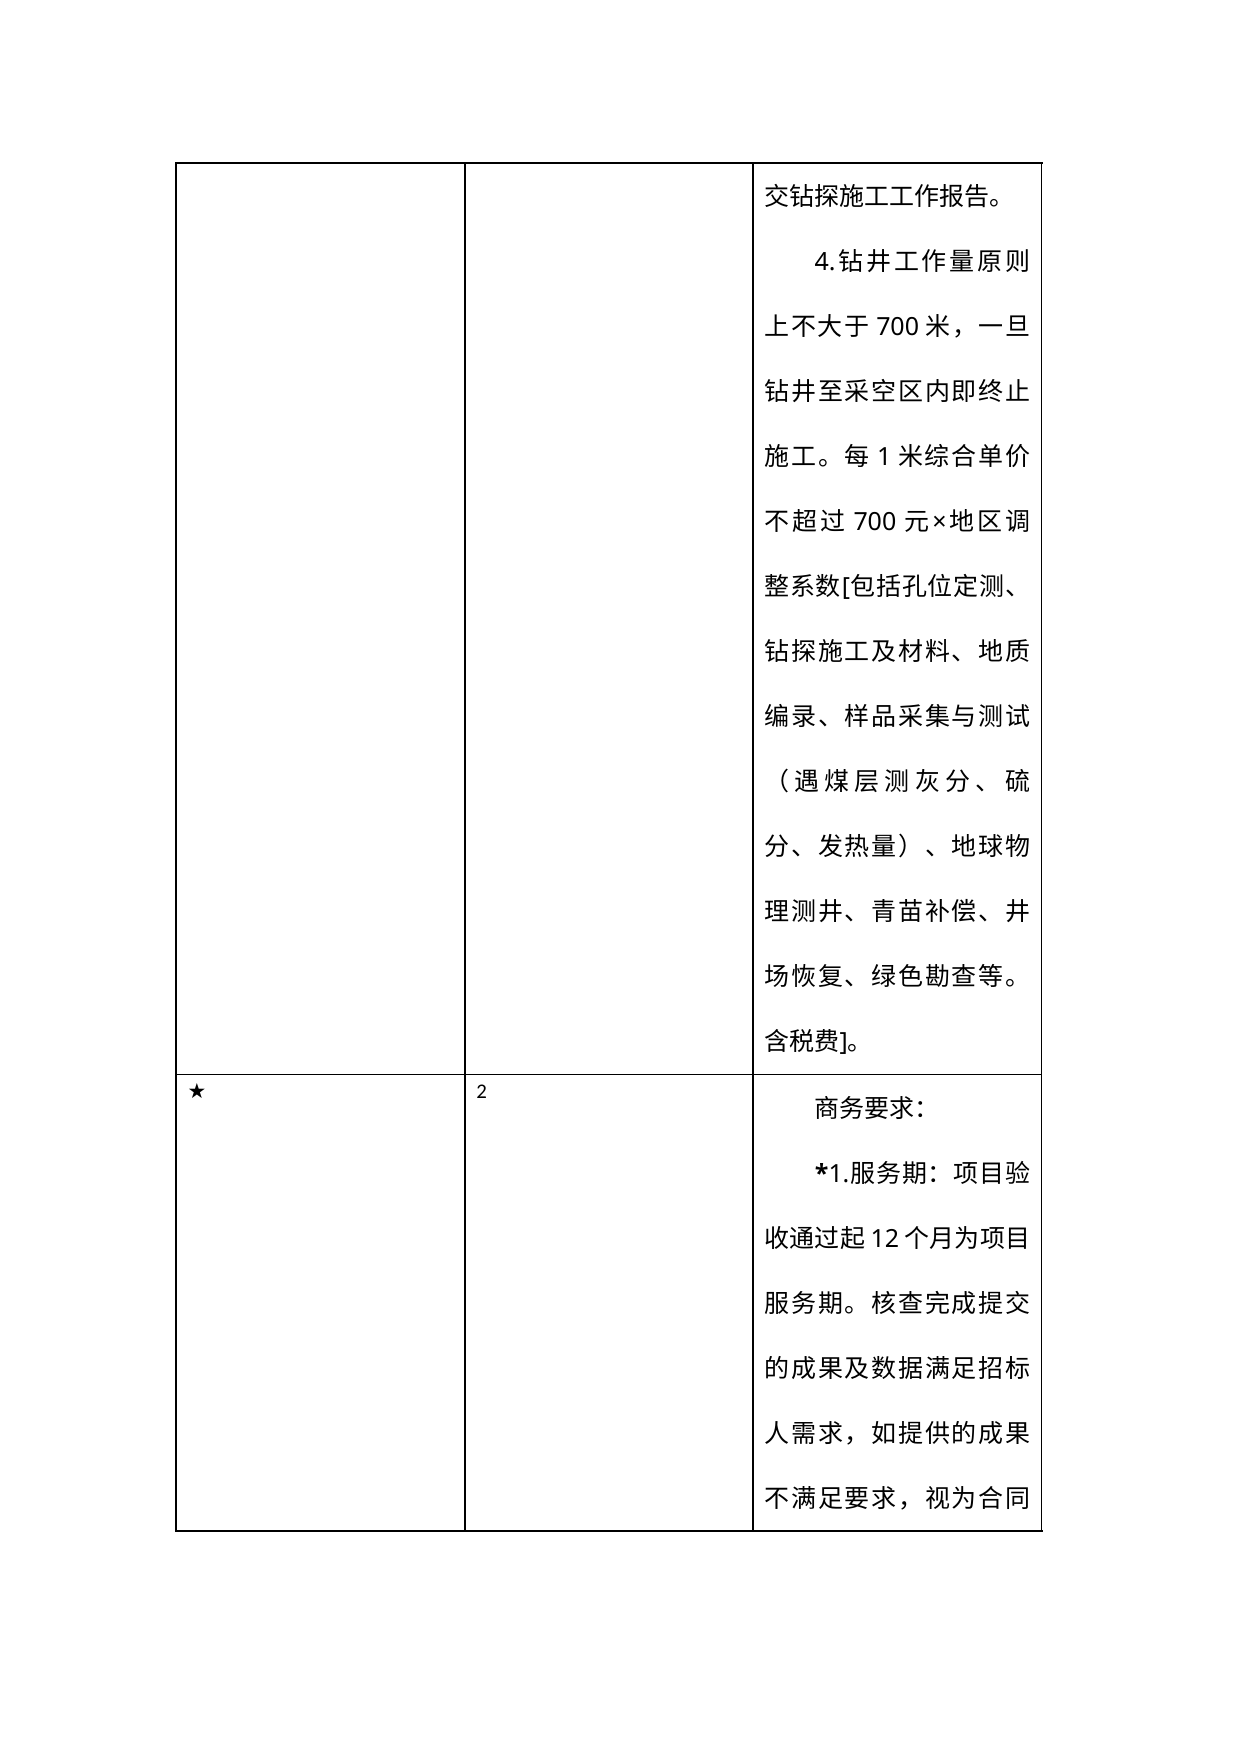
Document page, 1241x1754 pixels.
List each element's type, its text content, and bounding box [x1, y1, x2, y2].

table_cell ★ [177, 1075, 464, 1530]
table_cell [754, 164, 1041, 1073]
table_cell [754, 1075, 1041, 1530]
table_cell 2 [466, 1075, 752, 1530]
table_cell [177, 164, 464, 1073]
table_cell 1 [466, 164, 752, 1073]
